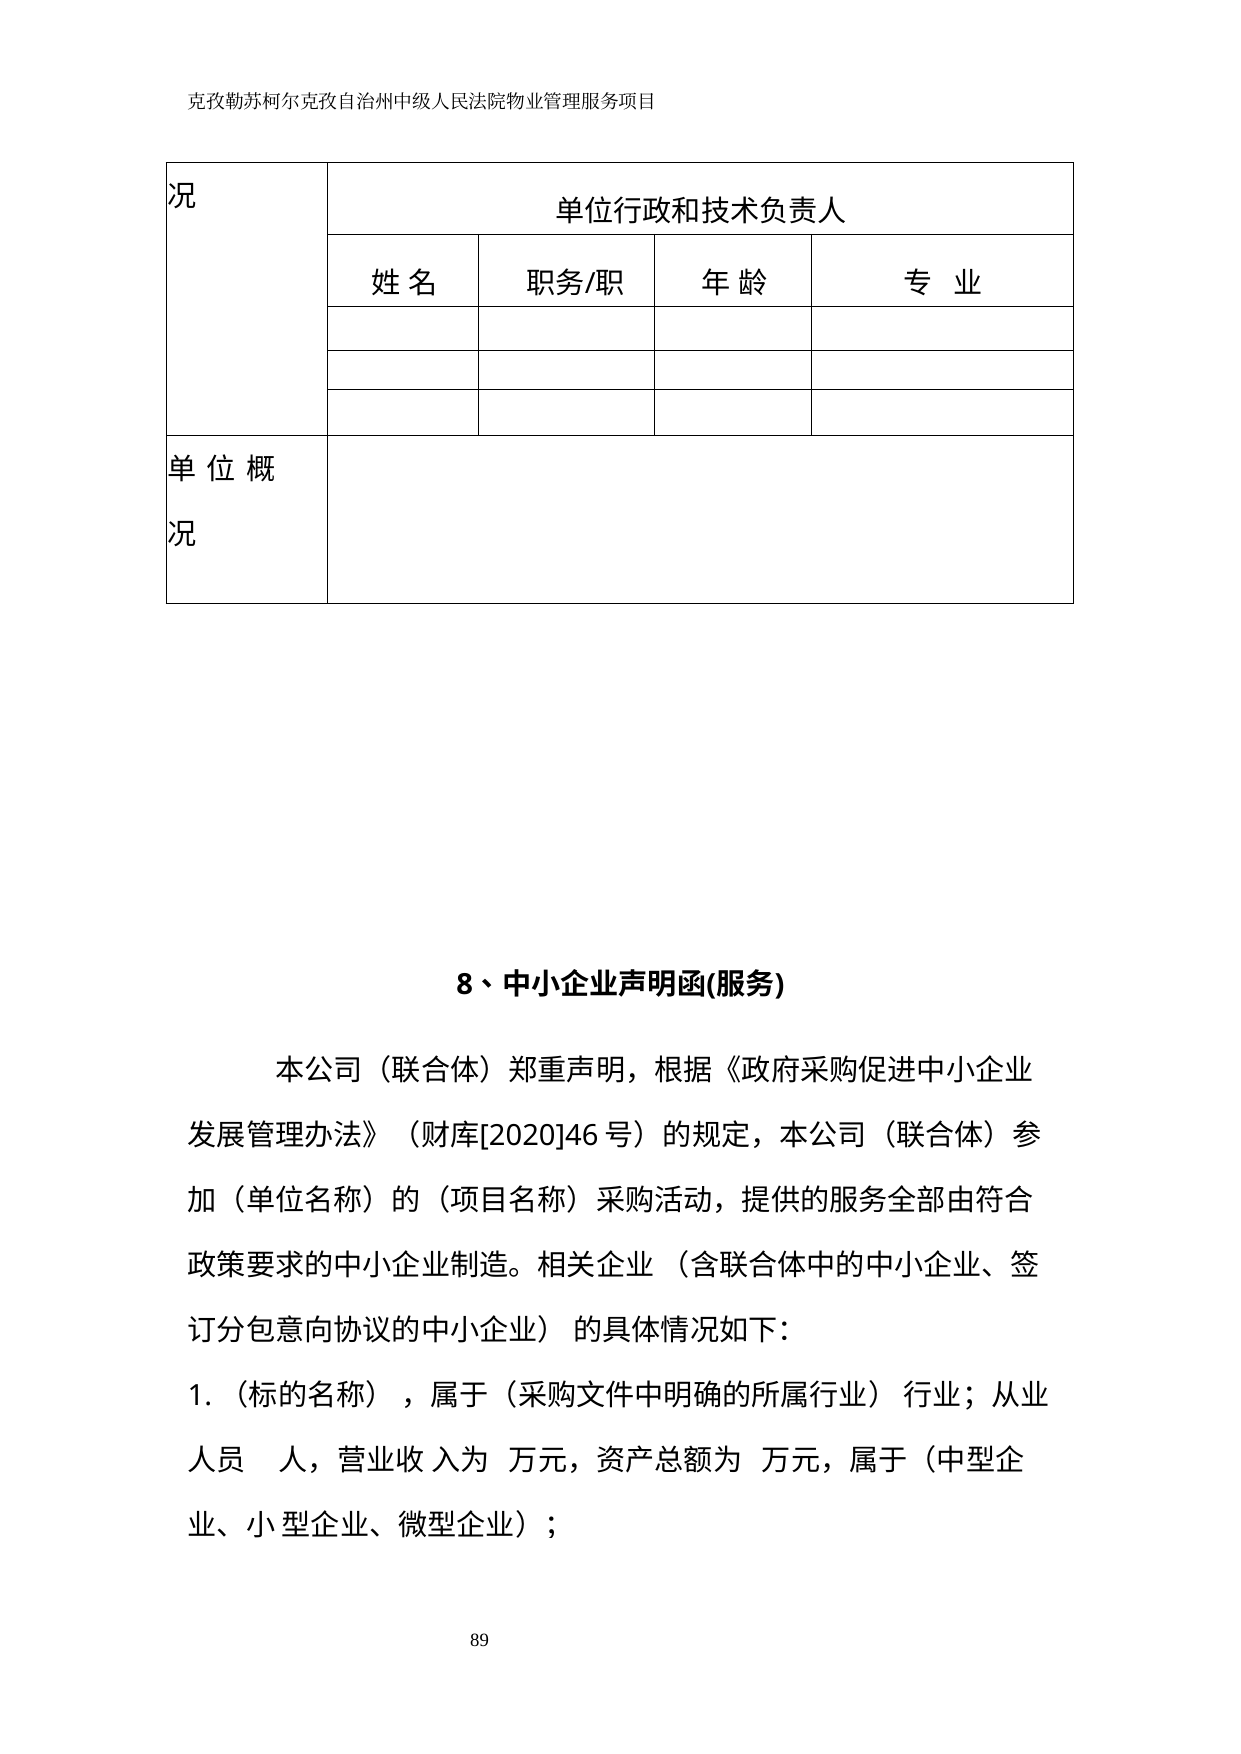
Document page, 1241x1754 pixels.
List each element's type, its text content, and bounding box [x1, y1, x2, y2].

table_cell [655, 307, 811, 350]
text 8、中小企业声明函(服务) [187, 949, 1053, 1014]
table_cell [479, 307, 654, 350]
table_cell 年 龄 [655, 235, 811, 306]
table_cell [328, 351, 478, 389]
table_cell 职务/职称 [479, 235, 654, 306]
table_cell 姓 名 [328, 235, 478, 306]
table_cell 单位概 况 [167, 436, 327, 603]
table_cell [812, 390, 1073, 434]
table_cell [812, 351, 1073, 389]
table_cell 专 业 [812, 235, 1073, 306]
table_cell 单位行政和技术负责人 [328, 163, 1073, 234]
table_cell [655, 351, 811, 389]
table_cell [479, 390, 654, 434]
table_cell [655, 390, 811, 434]
table_cell [328, 436, 1073, 603]
table_cell [328, 390, 478, 434]
table_cell 职工概 况 [167, 163, 327, 434]
text 本公司（联合体）郑重声明，根据《政府采购促进中小企业发展管理办法》（财库[2020]46号）的规定，本公司（联合体）参加（单位名称）的（项目名称）采购活动，提供的服务全部由符合政策要求的中小企业制造。相关企业 （含联合体中的中小企业、签订分包意向协议的中小企业） 的具体情况如下： [187, 1035, 1053, 1360]
table_cell [328, 307, 478, 350]
text 1. （标的名称） ，属于（采购文件中明确的所属行业） 行业；从业人员 人，营业收 入为 万元，资产总额为 万元，属于（中型企业、小 型企业、微型企业）； [187, 1360, 1053, 1555]
table_cell [812, 307, 1073, 350]
table_cell [479, 351, 654, 389]
